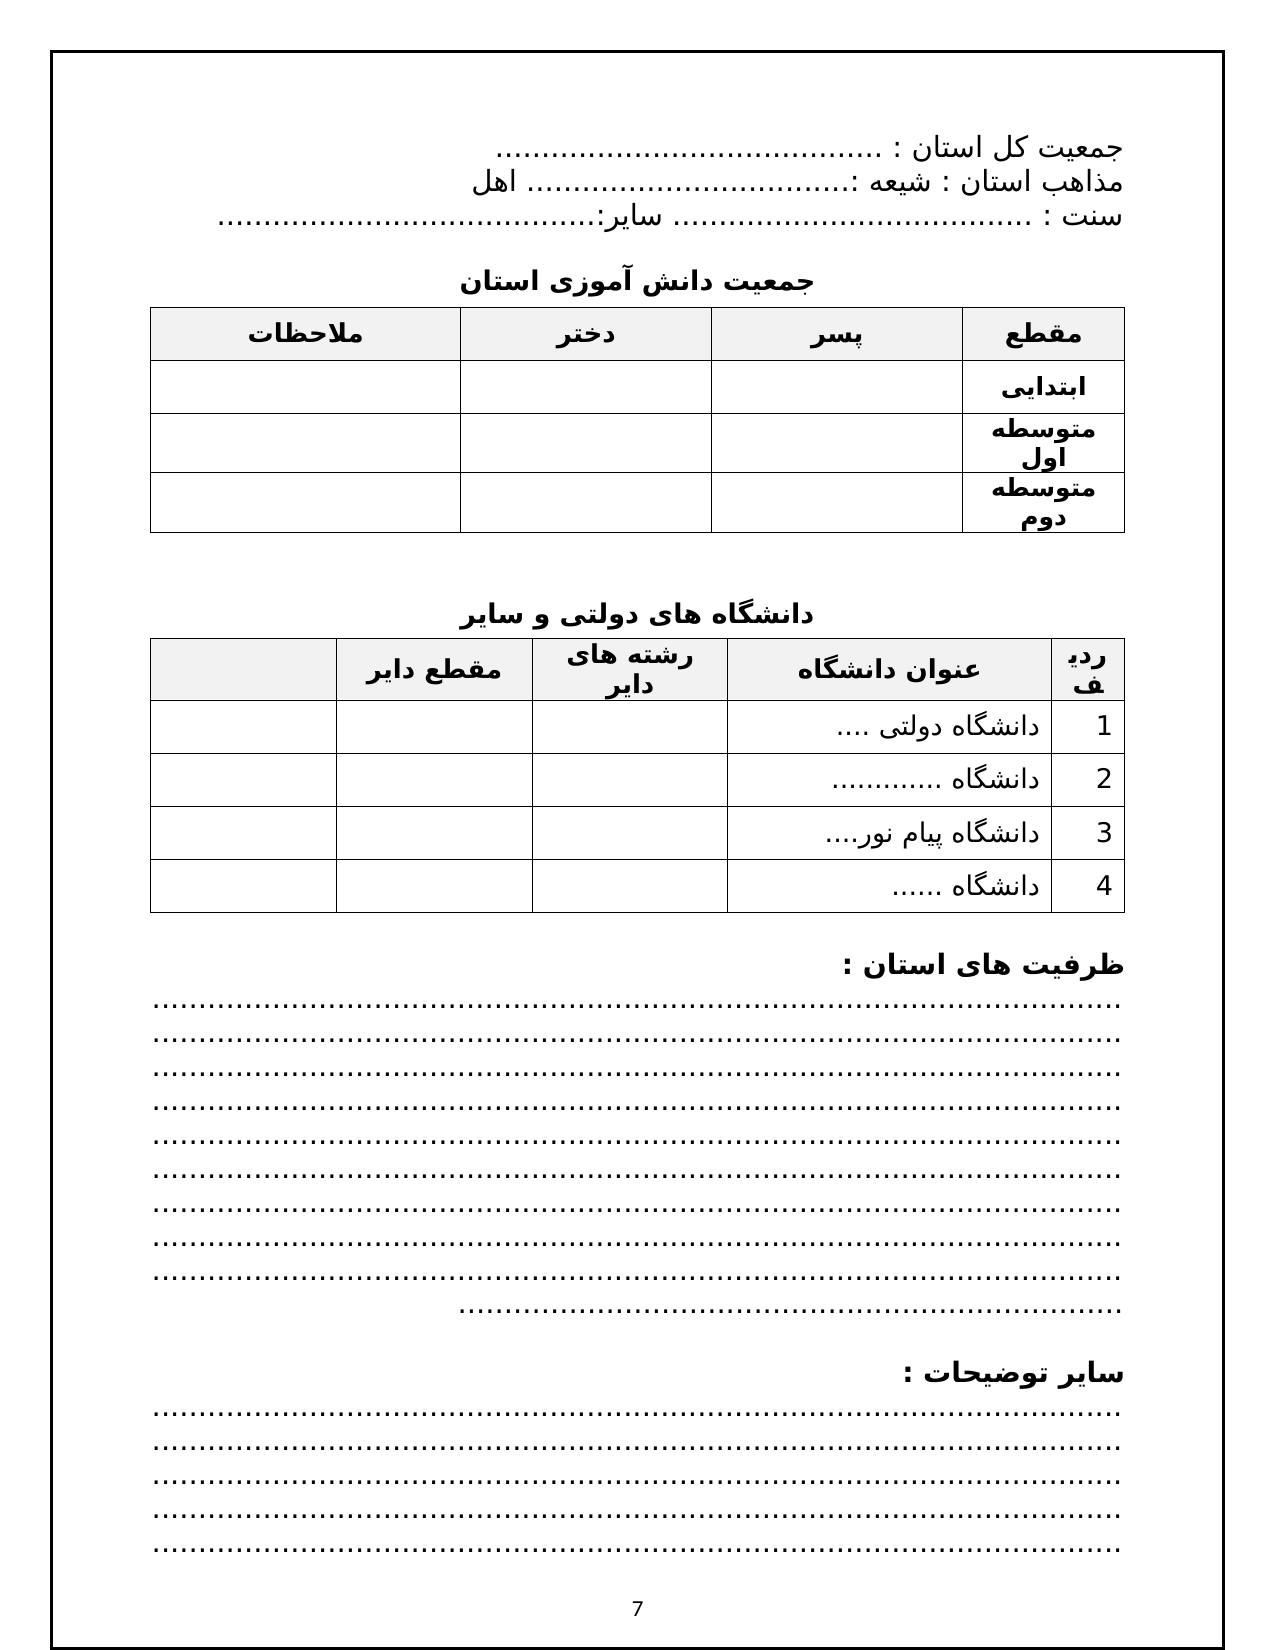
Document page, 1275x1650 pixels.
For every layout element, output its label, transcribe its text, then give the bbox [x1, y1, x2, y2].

table_cell [461, 414, 711, 472]
table_cell [151, 361, 460, 413]
table_cell [337, 807, 532, 859]
table_cell دانشگاه ............. [728, 754, 1051, 806]
table_cell 4 [1052, 860, 1124, 912]
table_header رشته های دایر [533, 639, 727, 699]
table_cell [461, 473, 711, 532]
table_cell دانشگاه دولتی .... [728, 701, 1051, 753]
table_cell 3 [1052, 807, 1124, 859]
table_cell [533, 754, 727, 806]
text جمعیت کل استان : .......................................... [150, 130, 1125, 164]
table_header ملاحظات [151, 308, 460, 360]
table_cell [533, 860, 727, 912]
table_cell متوسطه دوم [963, 473, 1124, 532]
table_cell [337, 701, 532, 753]
table_cell [151, 701, 336, 753]
table_cell ابتدایی [963, 361, 1124, 413]
table_cell [533, 701, 727, 753]
table_cell دانشگاه پیام نور.... [728, 807, 1051, 859]
table_cell [337, 860, 532, 912]
table_cell 1 [1052, 701, 1124, 753]
table_cell [151, 473, 460, 532]
table_header مقطع دایر [337, 639, 532, 699]
table_cell [337, 754, 532, 806]
table_header ردیف [1052, 639, 1124, 699]
table_cell 2 [1052, 754, 1124, 806]
table_cell متوسطه اول [963, 414, 1124, 472]
text ظرفیت های استان : [150, 948, 1125, 981]
text سایر توضیحات : [150, 1356, 1125, 1389]
table_header پسر [712, 308, 962, 360]
table_header دختر [461, 308, 711, 360]
table_header [151, 639, 336, 699]
text مذاهب استان : شیعه :................................... اهل سنت : ....................................... سایر:......................................... [150, 164, 1125, 232]
text دانشگاه های دولتی و سایر [150, 599, 1125, 630]
text جمعیت دانش آموزی استان [150, 265, 1125, 296]
table_cell [461, 361, 711, 413]
table_cell [151, 860, 336, 912]
table_cell [533, 807, 727, 859]
table_cell [712, 414, 962, 472]
table_header عنوان دانشگاه [728, 639, 1051, 699]
table_cell [712, 361, 962, 413]
table_cell [712, 473, 962, 532]
table_cell [151, 754, 336, 806]
table_header مقطع [963, 308, 1124, 360]
table_cell [151, 807, 336, 859]
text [150, 1389, 1125, 1559]
table_cell [151, 414, 460, 472]
table_cell دانشگاه ...... [728, 860, 1051, 912]
